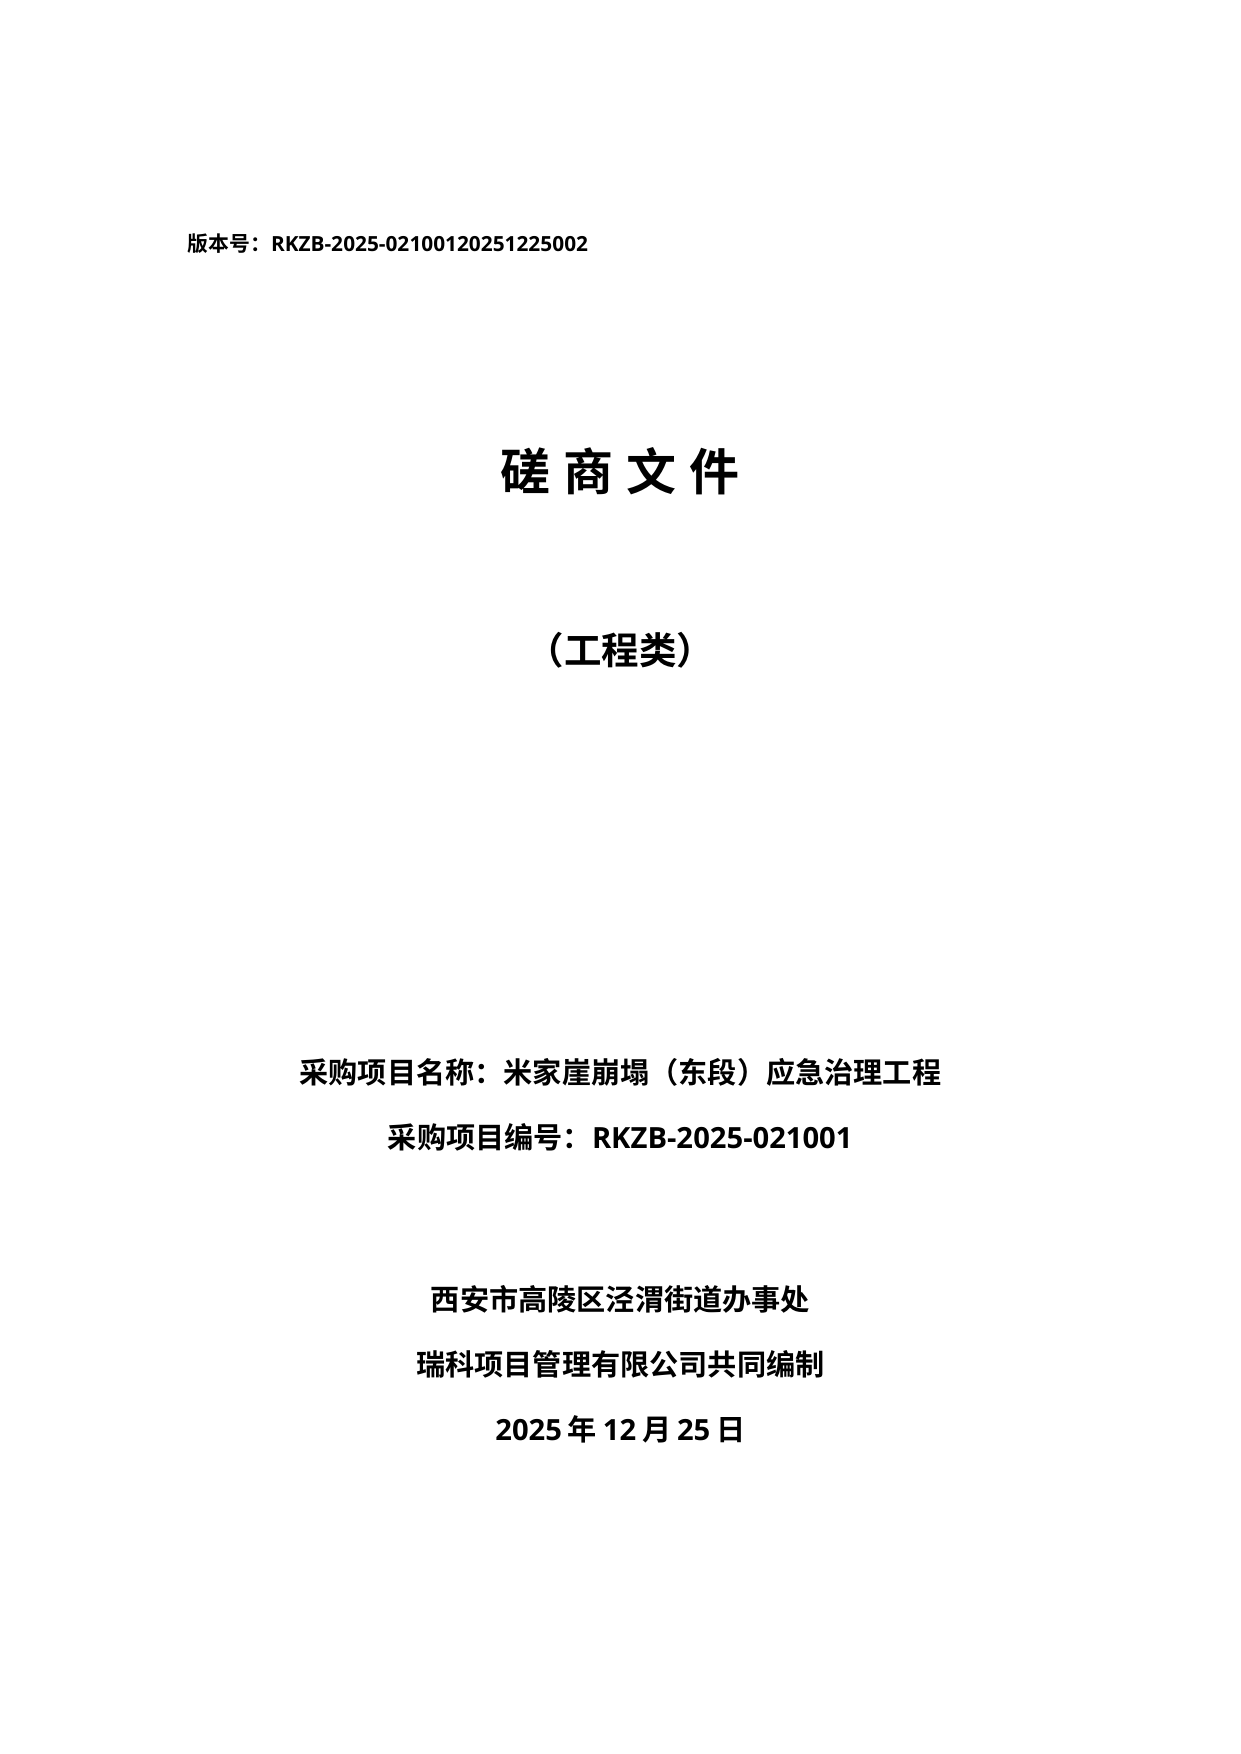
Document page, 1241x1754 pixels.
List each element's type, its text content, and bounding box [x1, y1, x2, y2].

text 磋 商 文 件 [187, 422, 1053, 617]
text 2025年12月25日 [187, 1397, 1053, 1462]
text 瑞科项目管理有限公司共同编制 [187, 1332, 1053, 1397]
text 西安市高陵区泾渭街道办事处 [187, 1267, 1053, 1332]
text 采购项目名称：米家崖崩塌（东段）应急治理工程 [187, 1039, 1053, 1104]
text （工程类） [187, 617, 1053, 1039]
text 采购项目编号：RKZB-2025-021001 [187, 1104, 1053, 1267]
text 版本号：RKZB-2025-02100120251225002 [187, 227, 1053, 422]
